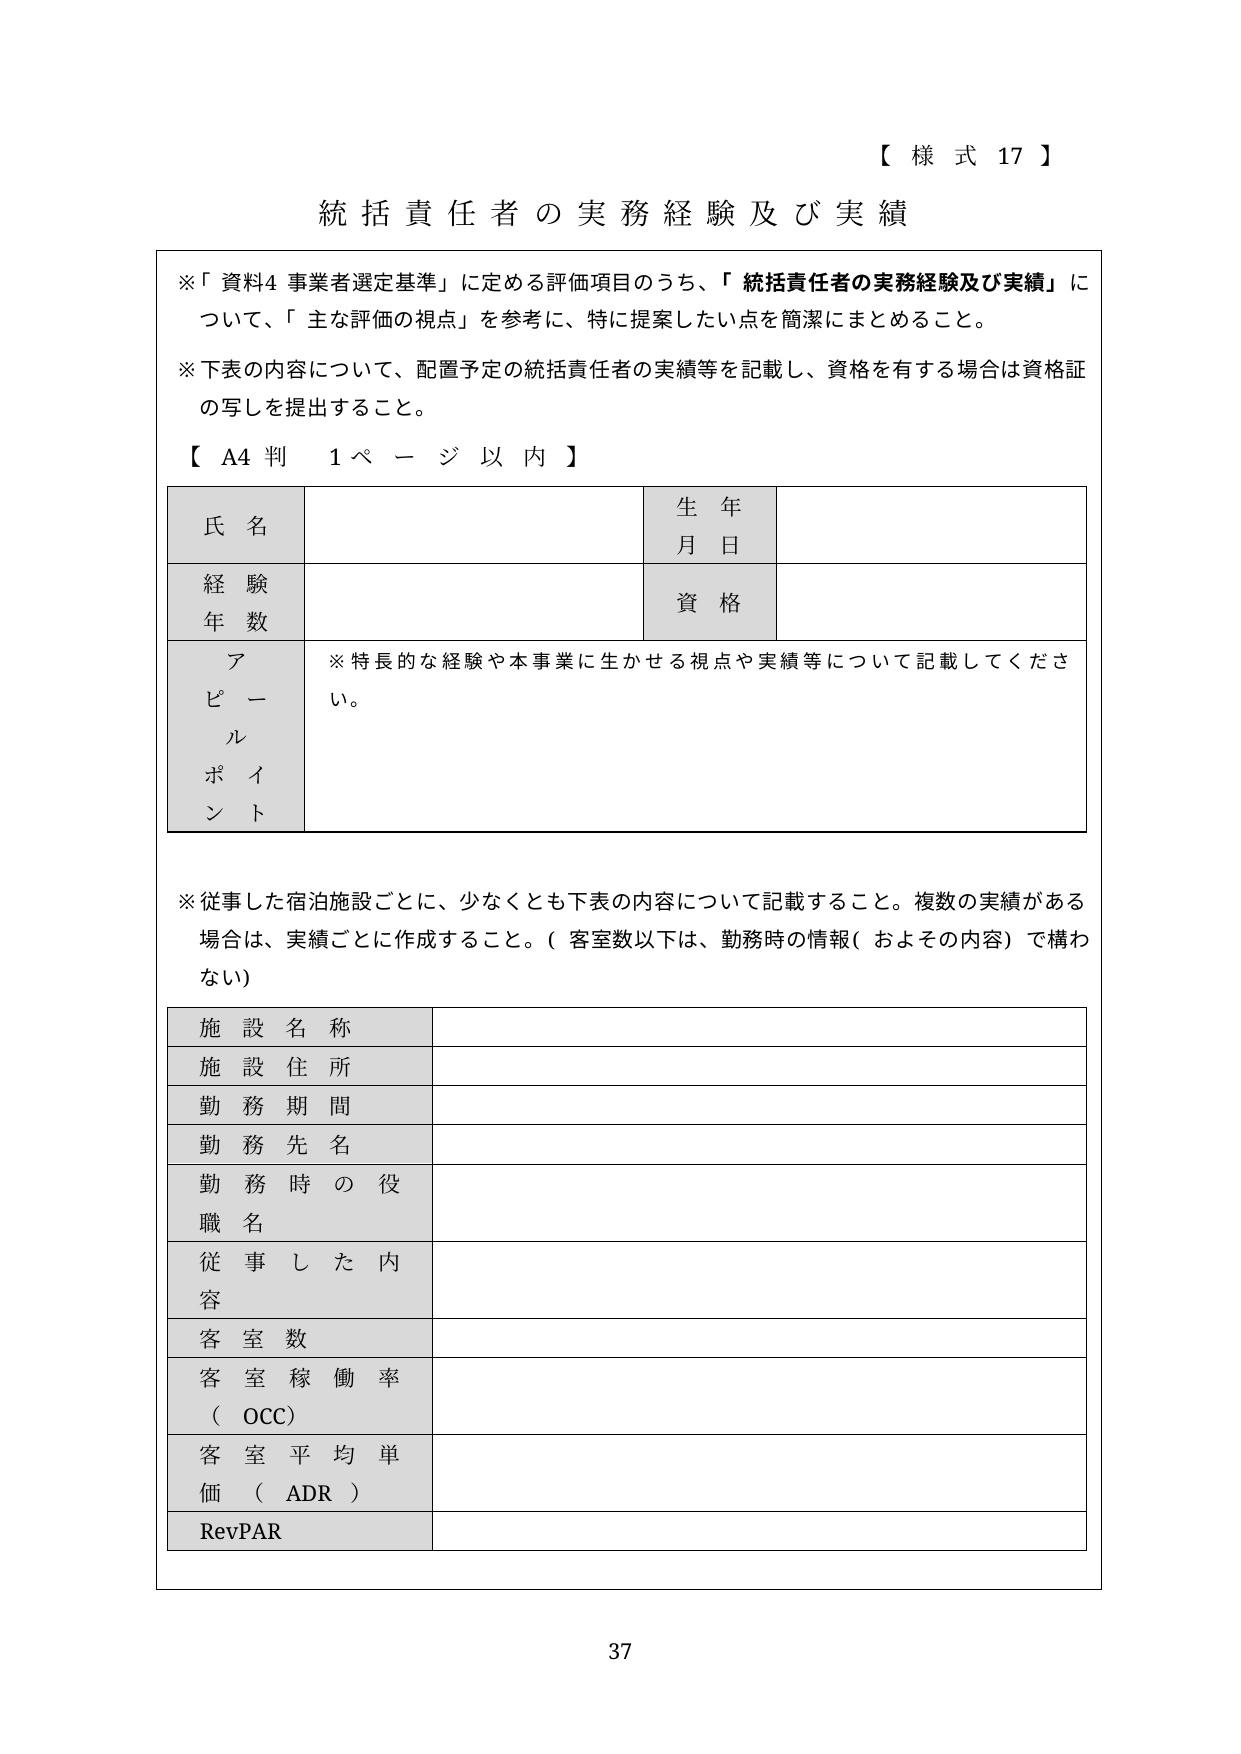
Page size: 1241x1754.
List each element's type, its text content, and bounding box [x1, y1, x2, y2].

text 統括責任者の実務経験及び実績 [156, 173, 1084, 249]
text 【様式17】 [156, 135, 1084, 173]
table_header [157, 251, 1101, 1589]
